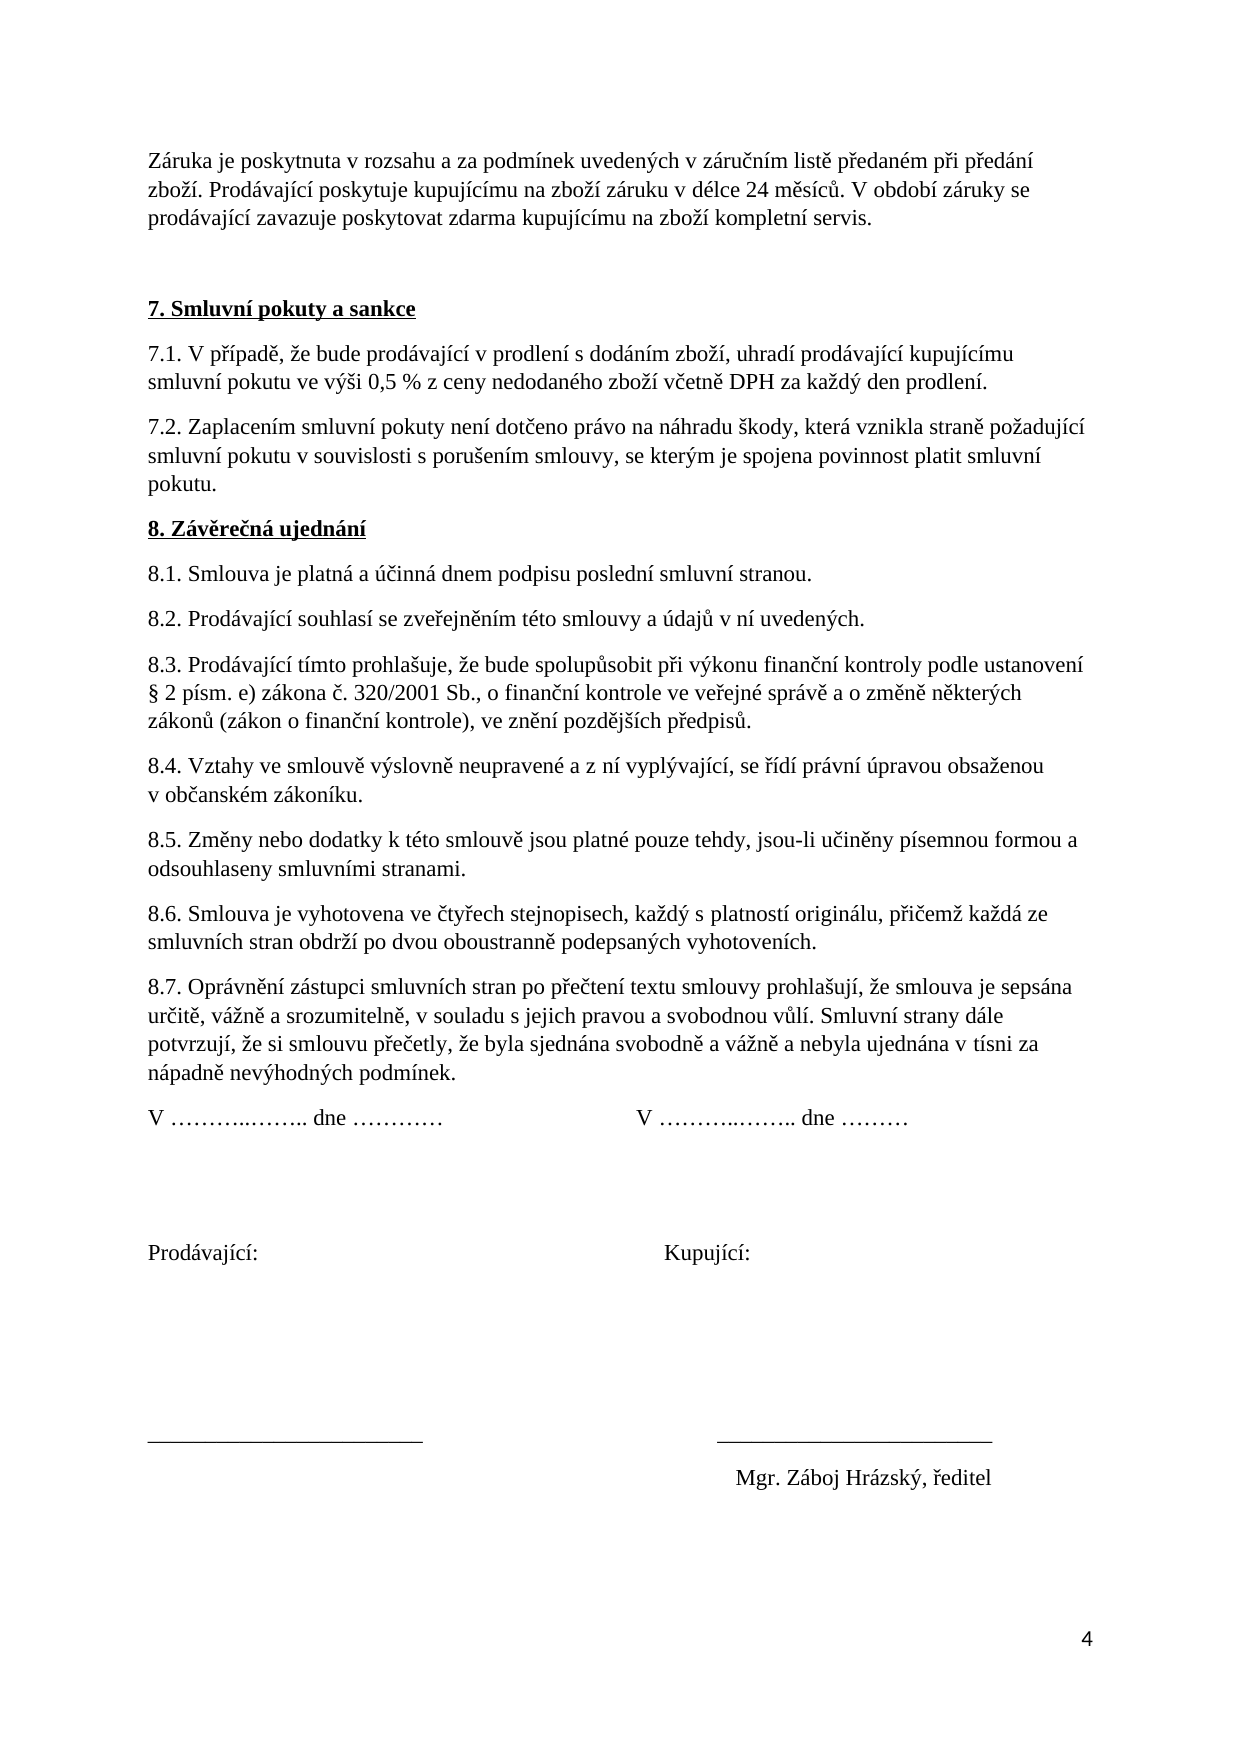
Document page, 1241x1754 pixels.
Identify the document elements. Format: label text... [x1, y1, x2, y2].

text Záruka je poskytnuta v rozsahu a za podmínek uvedených v záručním listě předaném při předání zboží. Prodávající poskytuje kupujícímu na zboží záruku v délce 24 měsíců. V období záruky se prodávající zavazuje poskytovat zdarma kupujícímu na zboží kompletní servis. [148, 148, 1093, 231]
text 7.1. V případě, že bude prodávající v prodlení s dodáním zboží, uhradí prodávající kupujícímu smluvní pokutu ve výši 0,5 % z ceny nedodaného zboží včetně DPH za každý den prodlení. [148, 340, 1093, 394]
text 7. Smluvní pokuty a sankce [148, 295, 1093, 321]
text 8.1. Smlouva je platná a účinná dnem podpisu poslední smluvní stranou. [148, 560, 1093, 587]
text 8.2. Prodávající souhlasí se zveřejněním této smlouvy a údajů v ní uvedených. [148, 606, 1093, 632]
text 7.2. Zaplacením smluvní pokuty není dotčeno právo na náhradu škody, která vznikla straně požadující smluvní pokutu v souvislosti s porušením smlouvy, se kterým je spojena povinnost platit smluvní pokutu. [148, 413, 1093, 497]
text 8.7. Oprávnění zástupci smluvních stran po přečtení textu smlouvy prohlašují, že smlouva je sepsána určitě, vážně a srozumitelně, v souladu s jejich pravou a svobodnou vůlí. Smluvní strany dále potvrzují, že si smlouvu přečetly, že byla sjednána svobodně a vážně a nebyla ujednána v tísni za nápadně nevýhodných podmínek. [148, 973, 1093, 1085]
text V ………..…….. dne ………… V ………..…….. dne ……… [148, 1104, 1093, 1130]
text Prodávající: Kupující: [148, 1239, 1093, 1265]
text 8.3. Prodávající tímto prohlašuje, že bude spolupůsobit při výkonu finanční kontroly podle ustanovení § 2 písm. e) zákona č. 320/2001 Sb., o finanční kontrole ve veřejné správě a o změně některých zákonů (zákon o finanční kontrole), ve znění pozdějších předpisů. [148, 651, 1093, 734]
text 8.5. Změny nebo dodatky k této smlouvě jsou platné pouze tehdy, jsou-li učiněny písemnou formou a odsouhlaseny smluvními stranami. [148, 826, 1093, 881]
text 8. Závěrečná ujednání [148, 515, 1093, 542]
text Mgr. Záboj Hrázský, ředitel [148, 1464, 1093, 1491]
text ________________________ ________________________ [148, 1419, 1093, 1446]
text 8.6. Smlouva je vyhotovena ve čtyřech stejnopisech, každý s platností originálu, přičemž každá ze smluvních stran obdrží po dvou oboustranně podepsaných vyhotoveních. [148, 900, 1093, 954]
text 8.4. Vztahy ve smlouvě výslovně neupravené a z ní vyplývající, se řídí právní úpravou obsaženou v občanském zákoníku. [148, 753, 1093, 807]
